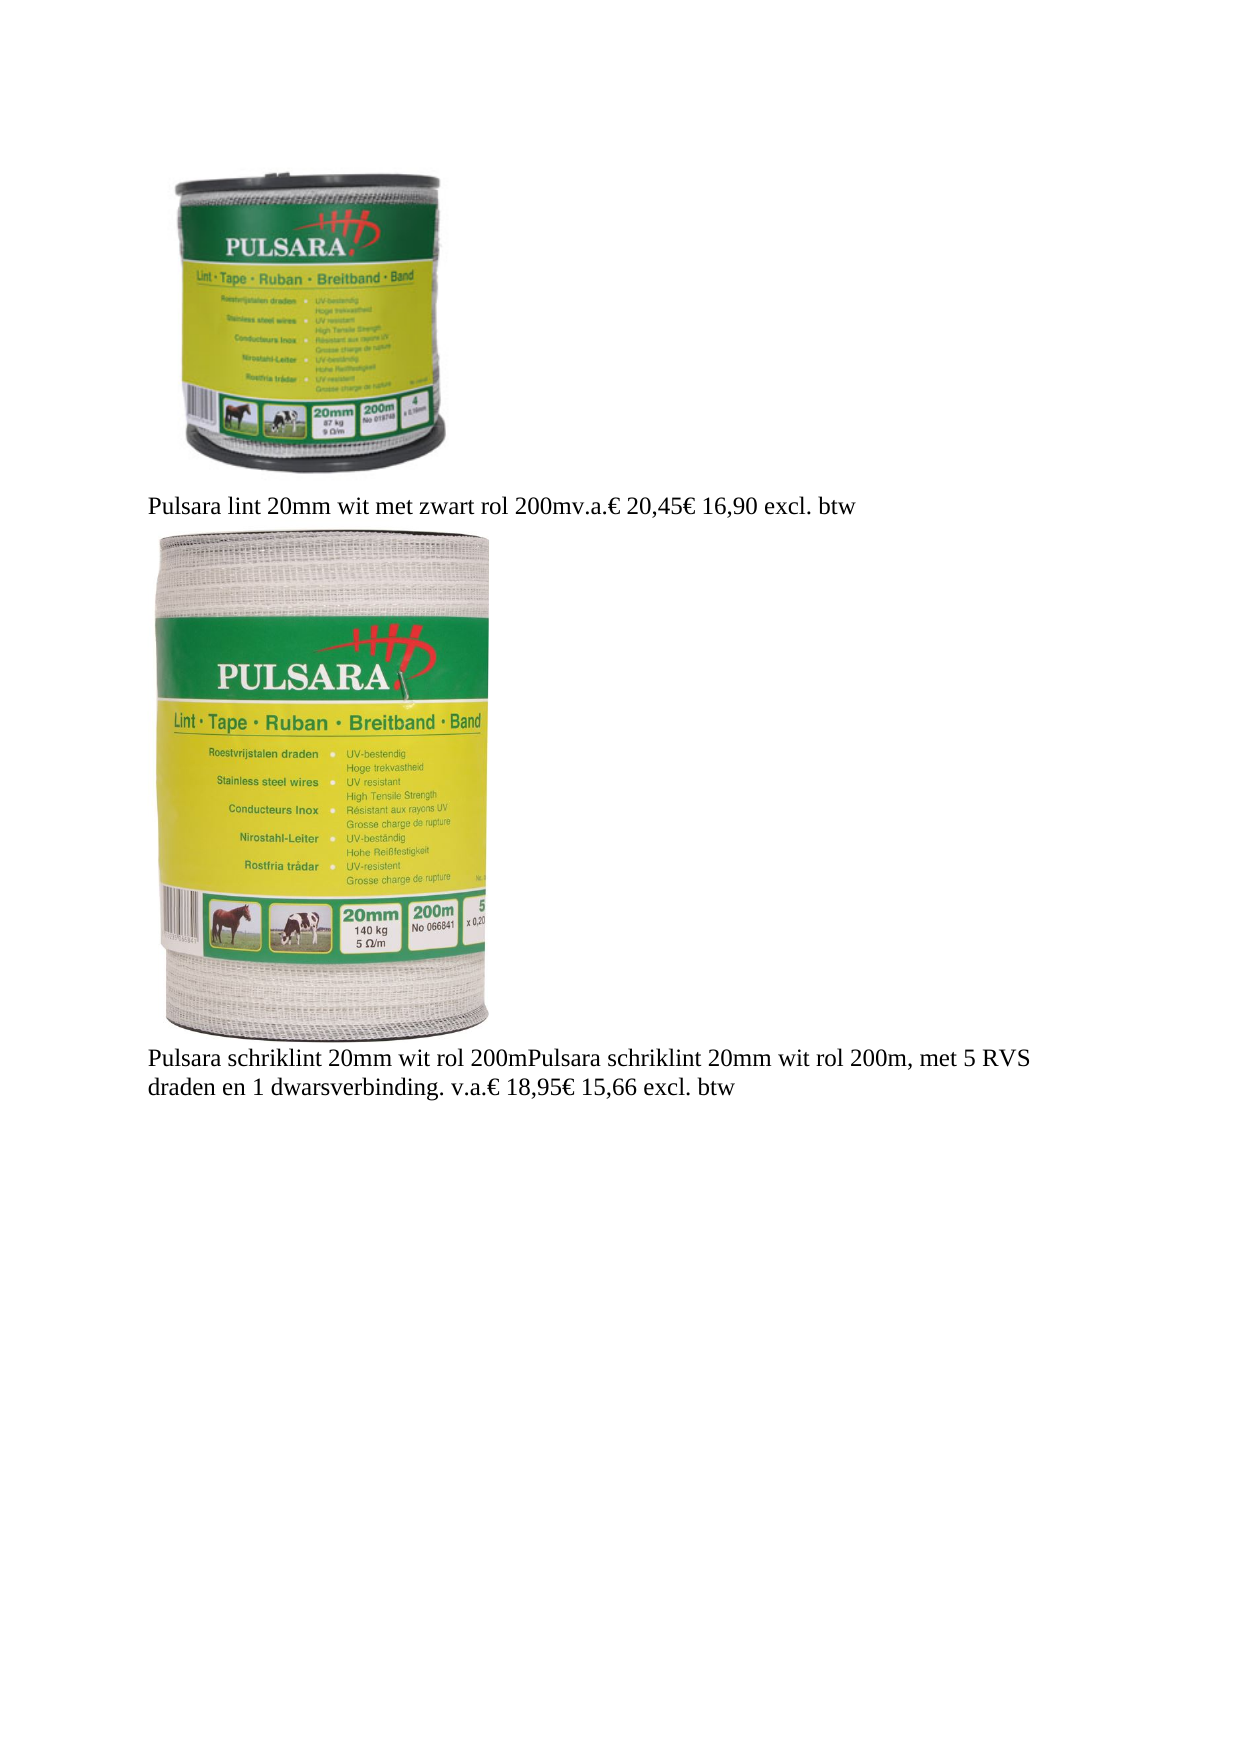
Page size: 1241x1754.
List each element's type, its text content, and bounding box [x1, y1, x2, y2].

picture [147, 520, 490, 1043]
text Pulsara schriklint 20mm wit rol 200mPulsara schriklint 20mm wit rol 200m, met 5 RVS draden en 1 dwarsverbinding. v.a.€ 18,95€ 15,66 excl. btw [148, 1043, 1093, 1101]
text Pulsara lint 20mm wit met zwart rol 200mv.a.€ 20,45€ 16,90 excl. btw [148, 491, 1093, 520]
picture [147, 147, 472, 492]
